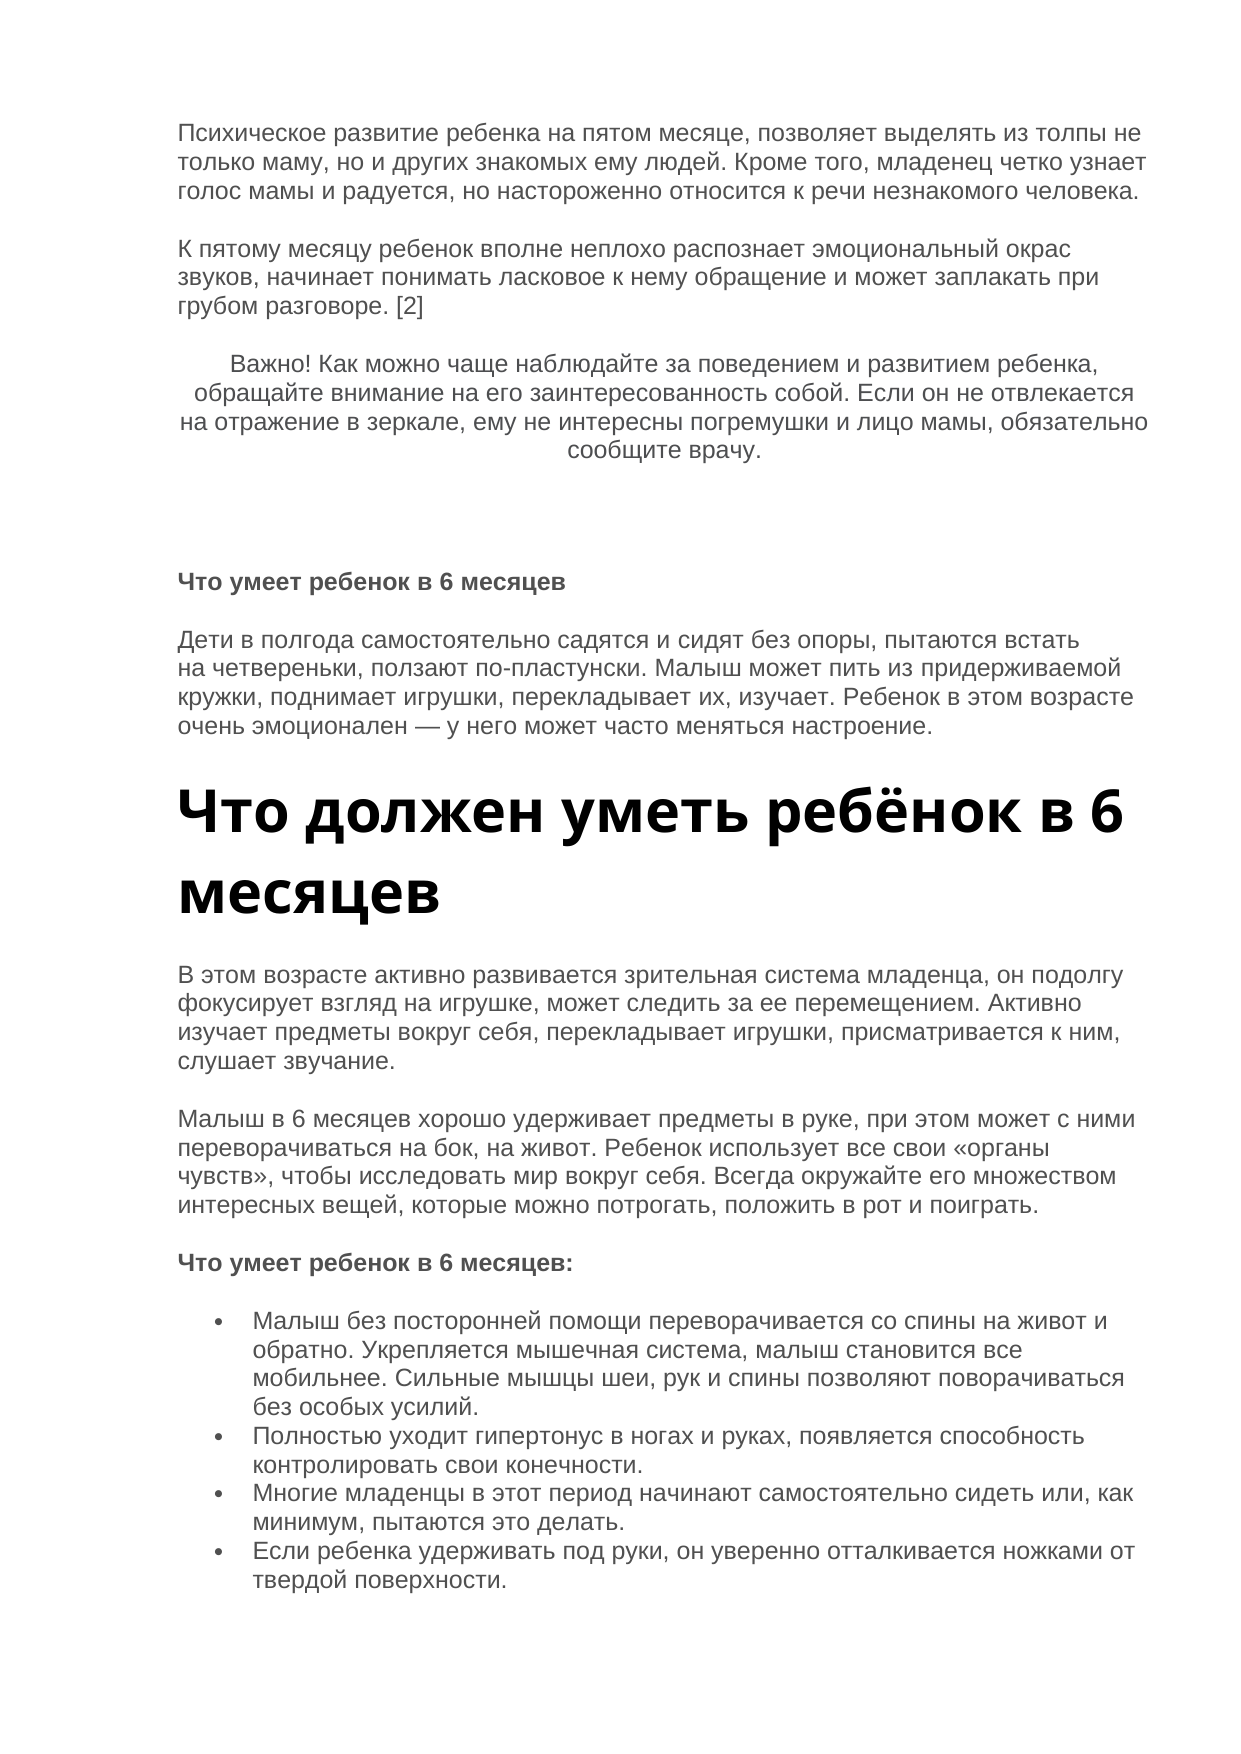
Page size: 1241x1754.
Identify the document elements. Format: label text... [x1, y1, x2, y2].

text Что должен уметь ребёнок в 6 месяцев [177, 769, 1152, 930]
list Если ребенка удерживать под руки, он уверенно отталкивается ножками от твердой поверхности. [215, 1536, 1152, 1593]
text Дети в полгода самостоятельно садятся и сидят без опоры, пытаются встать на четвереньки, ползают по-пластунски. Малыш может пить из придерживаемой кружки, поднимает игрушки, перекладывает их, изучает. Ребенок в этом возрасте очень эмоционален — у него может часто меняться настроение. [177, 624, 1152, 739]
text К пятому месяцу ребенок вполне неплохо распознает эмоциональный окрас звуков, начинает понимать ласковое к нему обращение и может заплакать при грубом разговоре. [2] [177, 233, 1152, 320]
list Многие младенцы в этот период начинают самостоятельно сидеть или, как минимум, пытаются это делать. [215, 1478, 1152, 1536]
list Полностью уходит гипертонус в ногах и руках, появляется способность контролировать свои конечности. [215, 1421, 1152, 1478]
text Малыш в 6 месяцев хорошо удерживает предметы в руке, при этом может с ними переворачиваться на бок, на живот. Ребенок использует все свои «органы чувств», чтобы исследовать мир вокруг себя. Всегда окружайте его множеством интересных вещей, которые можно потрогать, положить в рот и поиграть. [177, 1104, 1152, 1219]
text Что умеет ребенок в 6 месяцев: [177, 1248, 1152, 1277]
text Что умеет ребенок в 6 месяцев [177, 567, 1152, 595]
text Важно! Как можно чаще наблюдайте за поведением и развитием ребенка, обращайте внимание на его заинтересованность собой. Если он не отвлекается на отражение в зеркале, ему не интересны погремушки и лицо мамы, обязательно сообщите врачу. [177, 349, 1152, 464]
text В этом возрасте активно развивается зрительная система младенца, он подолгу фокусирует взгляд на игрушке, может следить за ее перемещением. Активно изучает предметы вокруг себя, перекладывает игрушки, присматривается к ним, слушает звучание. [177, 959, 1152, 1074]
text Психическое развитие ребенка на пятом месяце, позволяет выделять из толпы не только маму, но и других знакомых ему людей. Кроме того, младенец четко узнает голос мамы и радуется, но настороженно относится к речи незнакомого человека. [177, 118, 1152, 204]
list Малыш без посторонней помощи переворачивается со спины на живот и обратно. Укрепляется мышечная система, малыш становится все мобильнее. Сильные мышцы шеи, рук и спины позволяют поворачиваться без особых усилий. [215, 1306, 1152, 1421]
